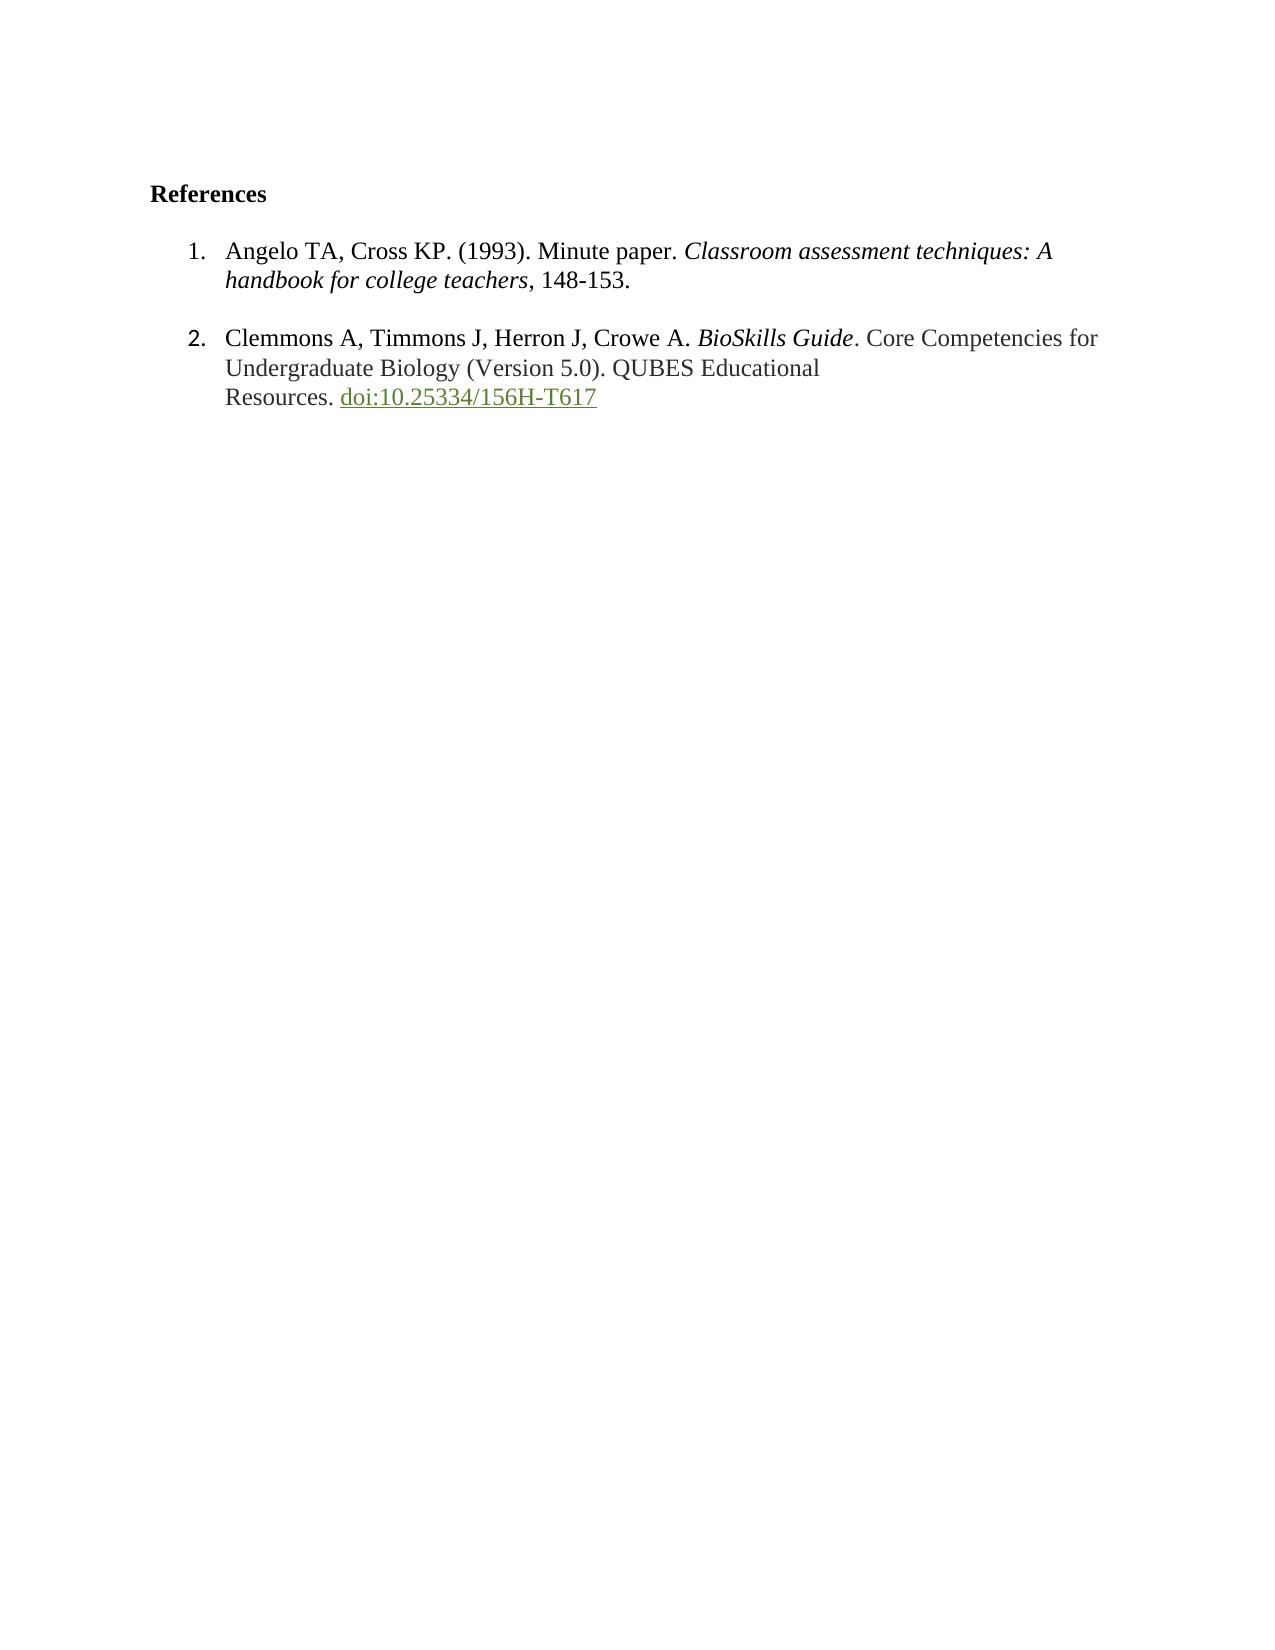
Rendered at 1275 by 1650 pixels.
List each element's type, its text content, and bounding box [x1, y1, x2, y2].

text handbook for college teachers, 148-153. [150, 265, 1125, 294]
text References [150, 179, 1125, 207]
list Angelo TA, Cross KP. (1993). Minute paper. Classroom assessment techniques: A [187, 236, 1125, 265]
list Clemmons A, Timmons J, Herron J, Crowe A. BioSkills Guide. Core Competencies for Undergraduate Biology (Version 5.0). QUBES Educational Resources. doi:10.25334/156H-T617 [187, 322, 1125, 411]
